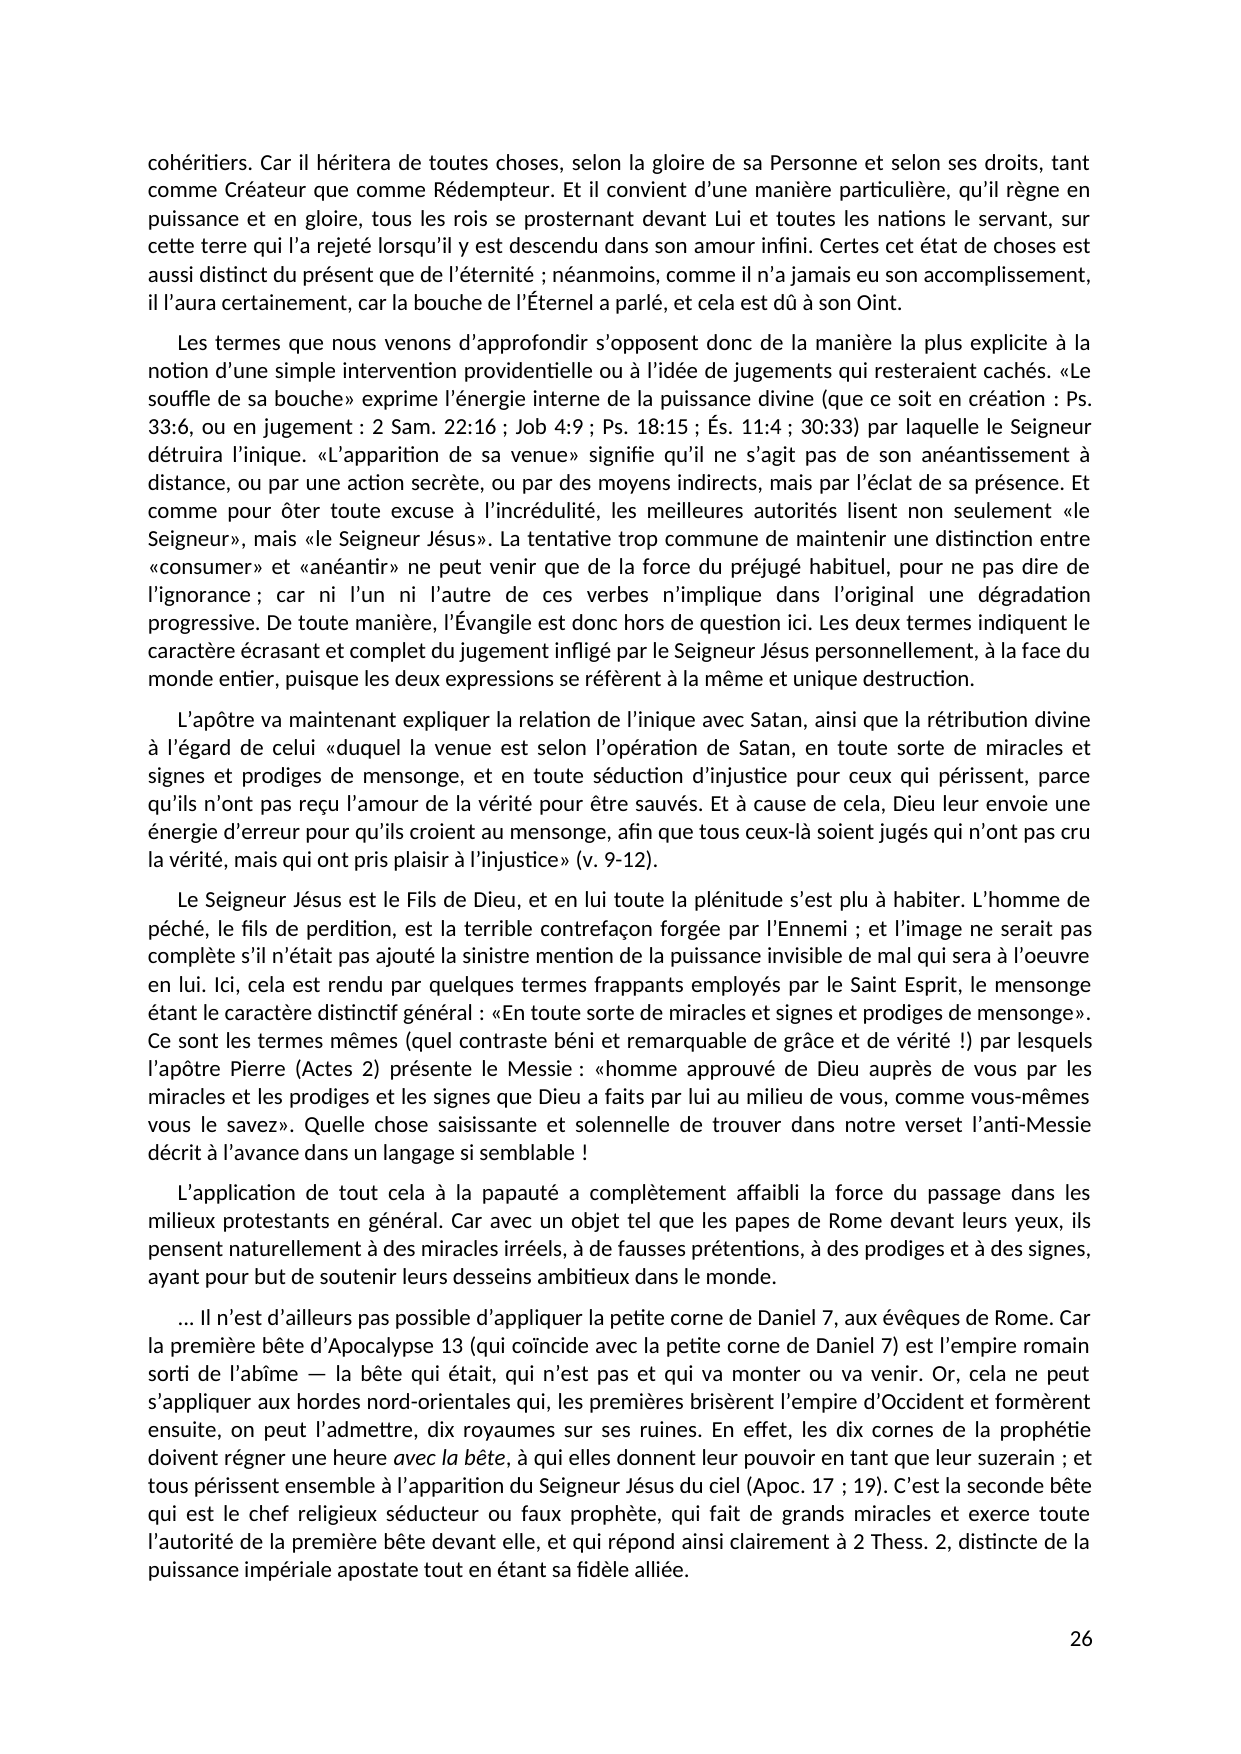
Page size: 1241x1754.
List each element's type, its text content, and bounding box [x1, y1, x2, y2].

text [148, 148, 1093, 316]
text ... Il n’est d’ailleurs pas possible d’appliquer la petite corne de Daniel 7, aux évêques de Rome. Car la première bête d’Apocalypse 13 (qui coïncide avec la petite corne de Daniel 7) est l’empire romain sorti de l’abîme — la bête qui était, qui n’est pas et qui va monter ou va venir. Or, cela ne peut s’appliquer aux hordes nord-orientales qui, les premières brisèrent l’empire d’Occident et formèrent ensuite, on peut l’admettre, dix royaumes sur ses ruines. En effet, les dix cornes de la prophétie doivent régner une heure avec la bête, à qui elles donnent leur pouvoir en tant que leur suzerain ; et tous périssent ensemble à l’apparition du Seigneur Jésus du ciel (Apoc. 17 ; 19). C’est la seconde bête qui est le chef religieux séducteur ou faux prophète, qui fait de grands miracles et exerce toute l’autorité de la première bête devant elle, et qui répond ainsi clairement à 2 Thess. 2, distincte de la puissance impériale apostate tout en étant sa fidèle alliée. [148, 1303, 1093, 1583]
text L’application de tout cela à la papauté a complètement affaibli la force du passage dans les milieux protestants en général. Car avec un objet tel que les papes de Rome devant leurs yeux, ils pensent naturellement à des miracles irréels, à de fausses prétentions, à des prodiges et à des signes, ayant pour but de soutenir leurs desseins ambitieux dans le monde. [148, 1178, 1093, 1290]
text L’apôtre va maintenant expliquer la relation de l’inique avec Satan, ainsi que la rétribution divine à l’égard de celui «duquel la venue est selon l’opération de Satan, en toute sorte de miracles et signes et prodiges de mensonge, et en toute séduction d’injustice pour ceux qui périssent, parce qu’ils n’ont pas reçu l’amour de la vérité pour être sauvés. Et à cause de cela, Dieu leur envoie une énergie d’erreur pour qu’ils croient au mensonge, afin que tous ceux-là soient jugés qui n’ont pas cru la vérité, mais qui ont pris plaisir à l’injustice» (v. 9-12). [148, 705, 1093, 873]
text Les termes que nous venons d’approfondir s’opposent donc de la manière la plus explicite à la notion d’une simple intervention providentielle ou à l’idée de jugements qui resteraient cachés. «Le souffle de sa bouche» exprime l’énergie interne de la puissance divine (que ce soit en création : Ps. 33:6, ou en jugement : 2 Sam. 22:16 ; Job 4:9 ; Ps. 18:15 ; És. 11:4 ; 30:33) par laquelle le Seigneur détruira l’inique. «L’apparition de sa venue» signifie qu’il ne s’agit pas de son anéantissement à distance, ou par une action secrète, ou par des moyens indirects, mais par l’éclat de sa présence. Et comme pour ôter toute excuse à l’incrédulité, les meilleures autorités lisent non seulement «le Seigneur», mais «le Seigneur Jésus». La tentative trop commune de maintenir une distinction entre «consumer» et «anéantir» ne peut venir que de la force du préjugé habituel, pour ne pas dire de l’ignorance ; car ni l’un ni l’autre de ces verbes n’implique dans l’original une dégradation progressive. De toute manière, l’Évangile est donc hors de question ici. Les deux termes indiquent le caractère écrasant et complet du jugement infligé par le Seigneur Jésus personnellement, à la face du monde entier, puisque les deux expressions se réfèrent à la même et unique destruction. [148, 328, 1093, 692]
text Le Seigneur Jésus est le Fils de Dieu, et en lui toute la plénitude s’est plu à habiter. L’homme de péché, le fils de perdition, est la terrible contrefaçon forgée par l’Ennemi ; et l’image ne serait pas complète s’il n’était pas ajouté la sinistre mention de la puissance invisible de mal qui sera à l’oeuvre en lui. Ici, cela est rendu par quelques termes frappants employés par le Saint Esprit, le mensonge étant le caractère distinctif général : «En toute sorte de miracles et signes et prodiges de mensonge». Ce sont les termes mêmes (quel contraste béni et remarquable de grâce et de vérité !) par lesquels l’apôtre Pierre (Actes 2) présente le Messie : «homme approuvé de Dieu auprès de vous par les miracles et les prodiges et les signes que Dieu a faits par lui au milieu de vous, comme vous-mêmes vous le savez». Quelle chose saisissante et solennelle de trouver dans notre verset l’anti-Messie décrit à l’avance dans un langage si semblable ! [148, 886, 1093, 1166]
